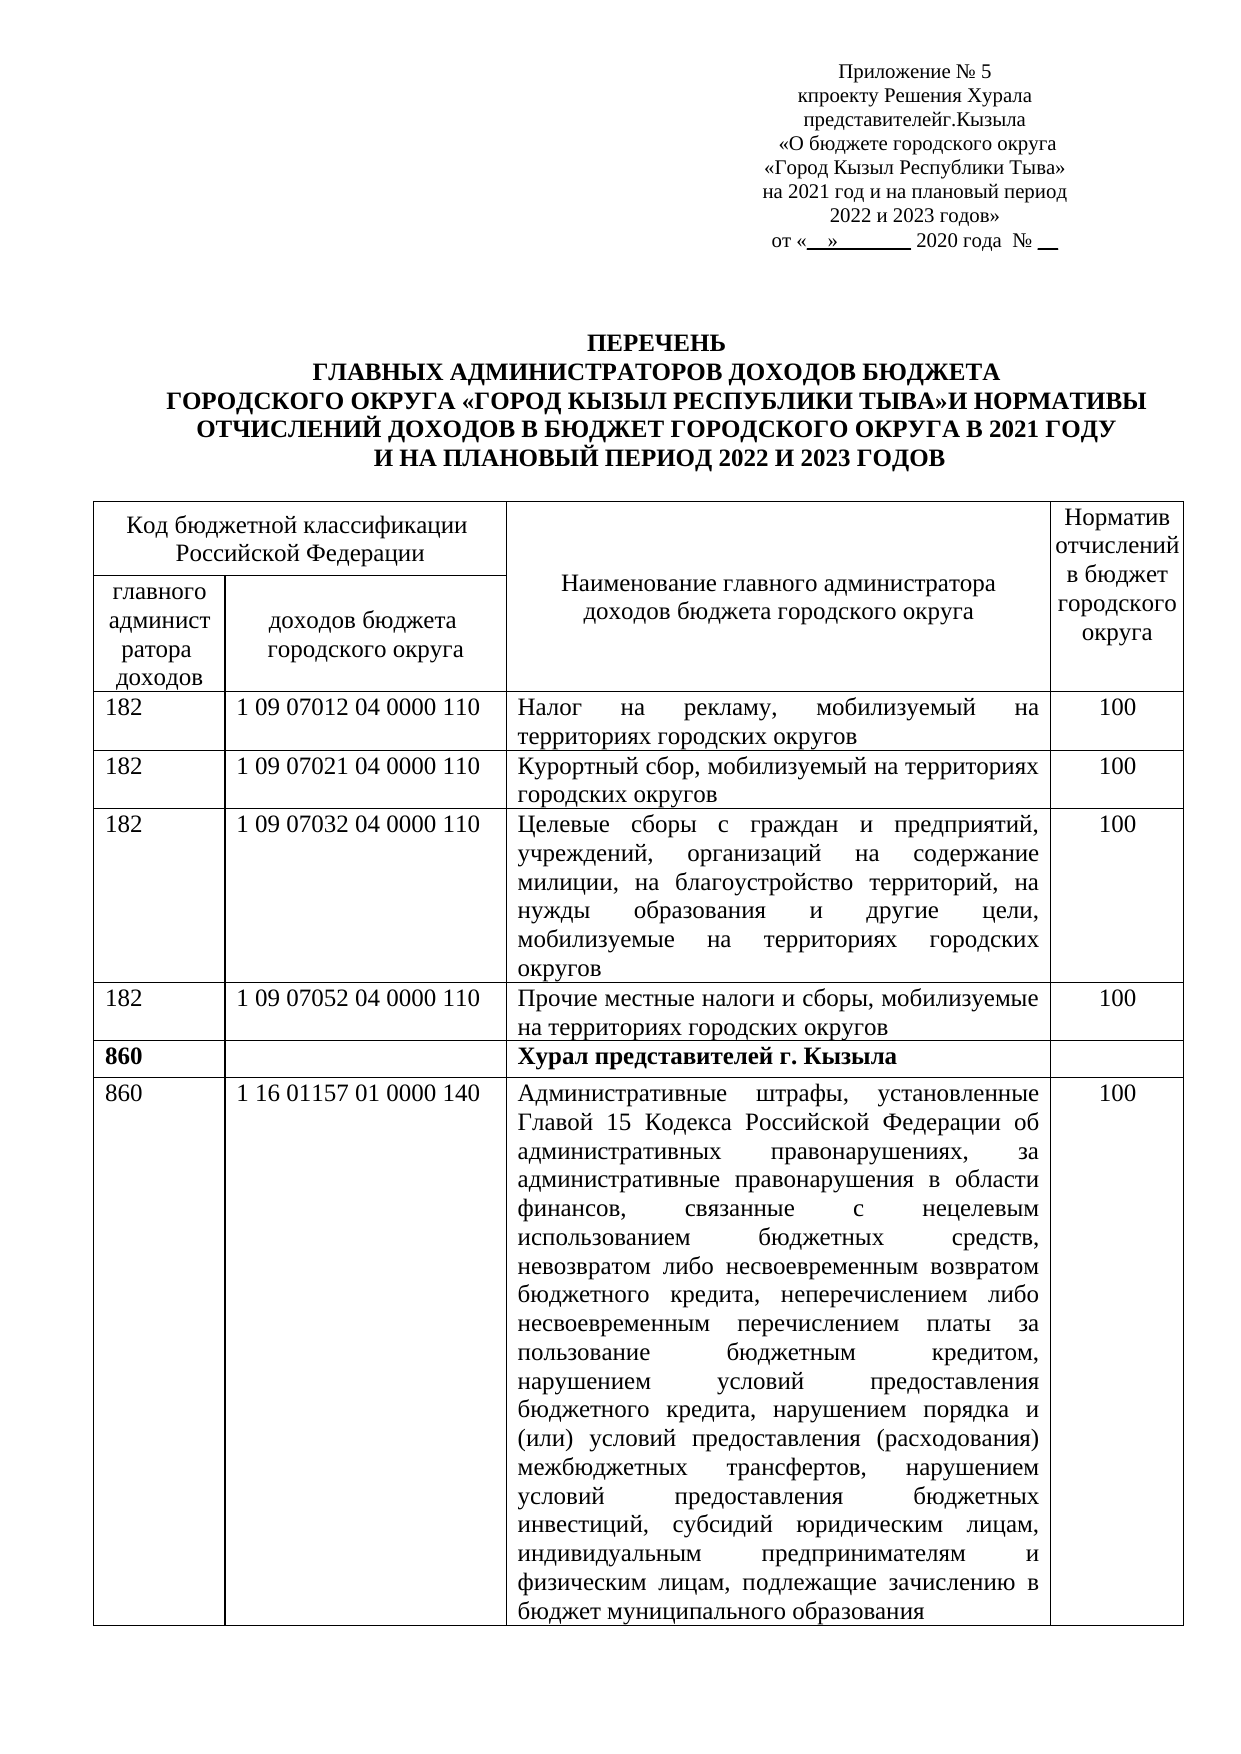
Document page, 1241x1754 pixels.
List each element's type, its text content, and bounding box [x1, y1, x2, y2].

table_cell 1 16 01157 01 0000 140 [226, 1078, 506, 1624]
table_cell [226, 1041, 506, 1077]
text ГЛАВНЫХ АДМИНИСТРАТОРОВ ДОХОДОВ БЮДЖЕТА [150, 357, 1162, 386]
text от «__» ______ 2020 года № __ [150, 227, 1162, 252]
text Приложение № 5 [150, 59, 1162, 83]
table_header Норматив отчислений в бюджет городского округа [1051, 502, 1183, 691]
text представителейг.Кызыла [150, 107, 1162, 131]
table_cell Курортный сбор, мобилизуемый на территориях городских округов [507, 751, 1050, 808]
table_cell 182 [94, 751, 224, 808]
table_header Наименование главного администратора доходов бюджета городского округа [507, 502, 1050, 691]
table_cell 1 09 07052 04 0000 110 [226, 983, 506, 1040]
table_cell доходов бюджета городского округа [226, 576, 506, 691]
text на 2021 год и на плановый период [150, 179, 1162, 203]
table_cell главного администратора доходов [94, 576, 224, 691]
table_cell Административные штрафы, установленные Главой 15 Кодекса Российской Федерации об административных правонарушениях, за административные правонарушения в области финансов, связанные с нецелевым использованием бюджетных средств, невозвратом либо несвоевременным возвратом бюджетного кредита, неперечислением либо несвоевременным перечислением платы за пользование бюджетным кредитом, нарушением условий предоставления бюджетного кредита, нарушением порядка и (или) условий предоставления (расходования) межбюджетных трансфертов, нарушением условий предоставления бюджетных инвестиций, субсидий юридическим лицам, индивидуальным предпринимателям и физическим лицам, подлежащие зачислению в бюджет муниципального образования [507, 1078, 1050, 1624]
table_cell 1 09 07021 04 0000 110 [226, 751, 506, 808]
table_cell [1051, 1041, 1183, 1077]
table_cell 100 [1051, 692, 1183, 750]
text «Город Кызыл Республики Тыва» [150, 155, 1162, 179]
table_cell 1 09 07032 04 0000 110 [226, 809, 506, 982]
table_cell Налог на рекламу, мобилизуемый на территориях городских округов [507, 692, 1050, 750]
text 2022 и 2023 годов» [150, 203, 1162, 227]
text «О бюджете городского округа [150, 131, 1162, 155]
table_cell 182 [94, 809, 224, 982]
table_cell 100 [1051, 983, 1183, 1040]
table_cell 1 09 07012 04 0000 110 [226, 692, 506, 750]
table_cell 100 [1051, 1078, 1183, 1624]
table_cell 860 [94, 1078, 224, 1624]
text ПЕРЕЧЕНЬ [150, 328, 1162, 357]
table_cell 100 [1051, 751, 1183, 808]
table_cell Целевые сборы с граждан и предприятий, учреждений, организаций на содержание милиции, на благоустройство территорий, на нужды образования и другие цели, мобилизуемые на территориях городских округов [507, 809, 1050, 982]
table_cell 860 [94, 1041, 224, 1077]
table_cell 100 [1051, 809, 1183, 982]
table_cell Прочие местные налоги и сборы, мобилизуемые на территориях городских округов [507, 983, 1050, 1040]
text ГОРОДСКОГО ОКРУГА «ГОРОД КЫЗЫЛ РЕСПУБЛИКИ ТЫВА»И НОРМАТИВЫ ОТЧИСЛЕНИЙ ДОХОДОВ В БЮДЖЕТ ГОРОДСКОГО ОКРУГА В 2021 ГОДУ [150, 386, 1162, 443]
table_cell Хурал представителей г. Кызыла [507, 1041, 1050, 1077]
table_cell 182 [94, 692, 224, 750]
table_header Код бюджетной классификации Российской Федерации [94, 502, 506, 575]
text кпроекту Решения Хурала [150, 83, 1162, 107]
table_cell 182 [94, 983, 224, 1040]
text И НА ПЛАНОВЫЙ ПЕРИОД 2022 И 2023 ГОДОВ [150, 443, 1162, 472]
